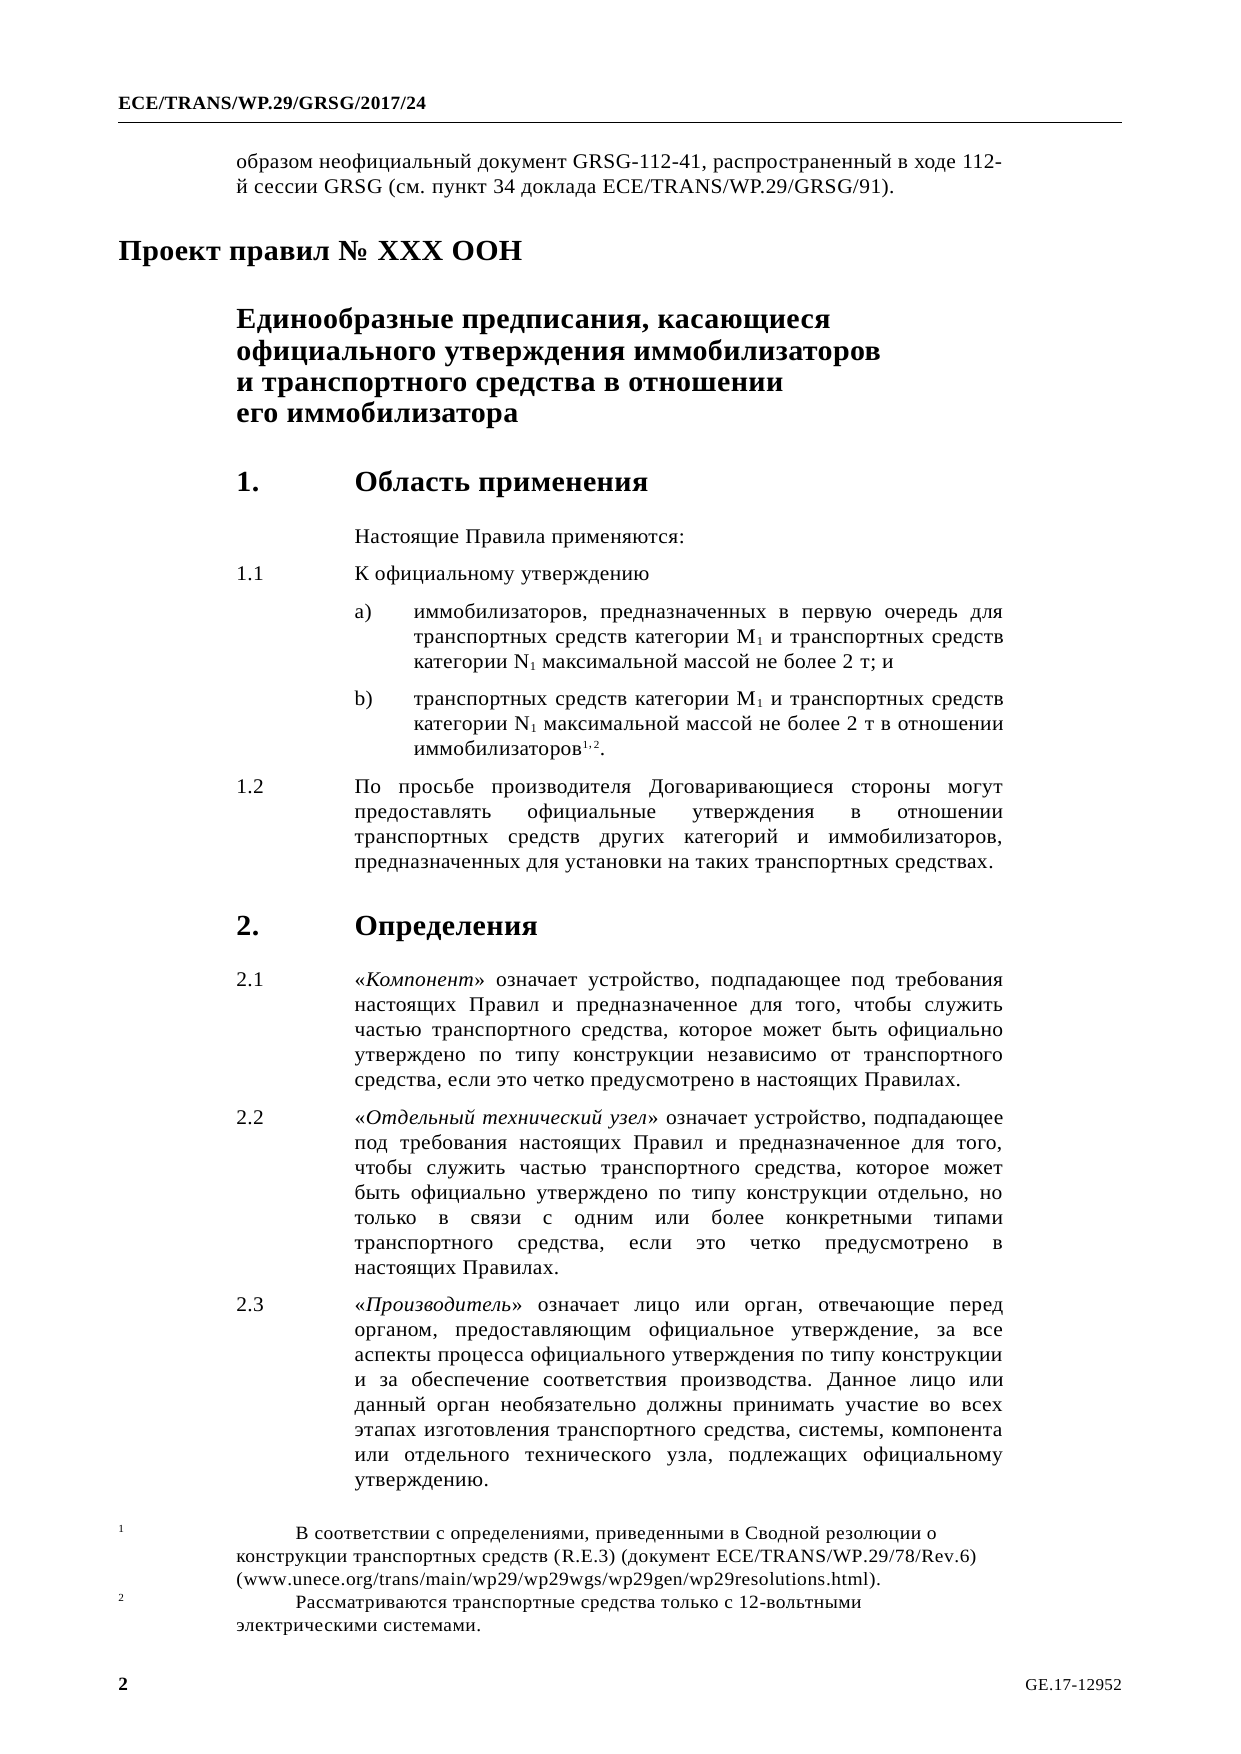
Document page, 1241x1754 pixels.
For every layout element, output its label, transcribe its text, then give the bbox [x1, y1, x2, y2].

text 2.1 «Компонент» означает устройство, подпадающее под требования настоящих Правил и предназначенное для того, чтобы служить частью транспортного средства, которое может быть официально утверждено по типу конструкции независимо от транспортного средства, если это четко предусмотрено в настоящих Правилах. [236, 966, 1004, 1091]
text Единообразные предписания, касающиеся официального утверждения иммобилизаторов и транспортного средства в отношении его иммобилизатора [118, 304, 1004, 429]
text Проект правил № XXX ООН [118, 235, 1004, 266]
text 1.2 По просьбе производителя Договаривающиеся стороны могут предоставлять официальные утверждения в отношении транспортных средств других категорий и иммобилизаторов, предназначенных для установки на таких транспортных средствах. [236, 773, 1004, 873]
text 1.1 К официальному утверждению [236, 560, 1004, 585]
text 1. Область применения [236, 466, 1004, 498]
text a) иммобилизаторов, предназначенных в первую очередь для транспортных средств категории M1 и транспортных средств категории N1 максимальной массой не более 2 т; и [354, 598, 1004, 673]
text Настоящие Правила применяются: [354, 523, 1004, 548]
text 2.3 «Производитель» означает лицо или орган, отвечающие перед органом, предоставляющим официальное утверждение, за все аспекты процесса официального утверждения по типу конструкции и за обеспечение соответствия производства. Данное лицо или данный орган необязательно должны принимать участие во всех этапах изготовления транспортного средства, системы, компонента или отдельного технического узла, подлежащих официальному утверждению. [236, 1291, 1004, 1491]
text 2. Определения [236, 910, 1004, 941]
text b) транспортных средств категории M1 и транспортных средств категории N1 максимальной массой не более 2 т в отношении иммобилизаторов, . [354, 685, 1004, 760]
text 2.2 «Отдельный технический узел» означает устройство, подпадающее под требования настоящих Правил и предназначенное для того, чтобы служить частью транспортного средства, которое может быть официально утверждено по типу конструкции отдельно, но только в связи с одним или более конкретными типами транспортного средства, если это четко предусмотрено в настоящих Правилах. [236, 1104, 1004, 1279]
